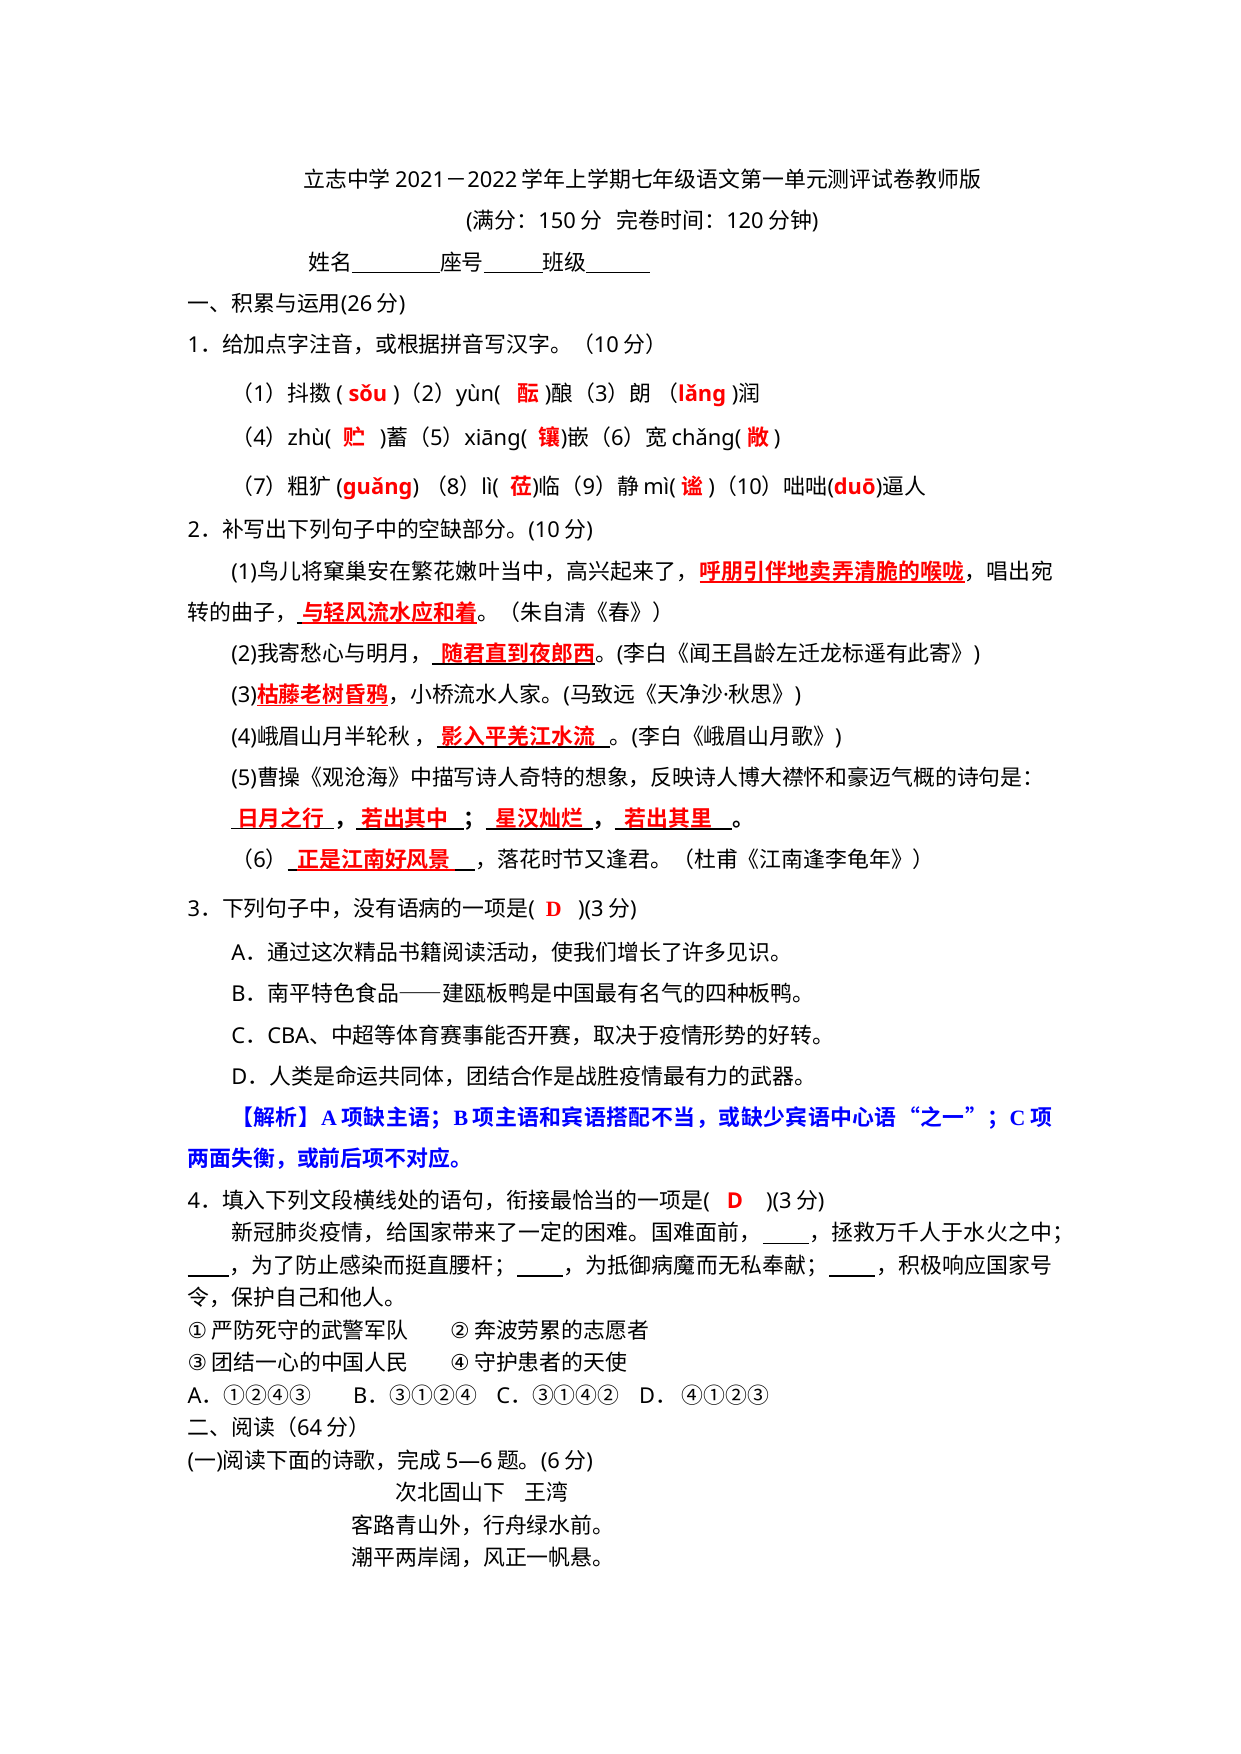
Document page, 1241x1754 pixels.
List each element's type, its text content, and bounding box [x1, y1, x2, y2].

text 日月之行 ， 若出其中 ； 星汉灿烂 ， 若出其里 。 [187, 801, 1053, 833]
text 立志中学2021－2022学年上学期七年级语文第一单元测评试卷教师版 [187, 162, 1053, 194]
text （6） 正是江南好风景 ，落花时节又逢君。（杜甫《江南逢李龟年》） [187, 842, 1053, 874]
text B．南平特色食品——建瓯板鸭是中国最有名气的四种板鸭。 [187, 976, 1053, 1008]
text 4．填入下列文段横线处的语句，衔接最恰当的一项是( D )(3分) [187, 1182, 1053, 1215]
text ①严防死守的武警军队 ②奔波劳累的志愿者 [187, 1312, 1053, 1345]
text (满分：150分 完卷时间：120分钟) [187, 203, 1053, 235]
text A．通过这次精品书籍阅读活动，使我们增长了许多见识。 [187, 935, 1053, 967]
text 潮平两岸阔，风正一帆悬。 [187, 1540, 1053, 1572]
text 次北固山下 王湾 [187, 1475, 1053, 1507]
text (4)峨眉山月半轮秋 ， 影入平羌江水流 。(李白《峨眉山月歌》) [187, 719, 1053, 750]
text 新冠肺炎疫情，给国家带来了一定的困难。国难面前， ，拯救万千人于水火之中； ，为了防止感染而挺直腰杆； ，为抵御病魔而无私奉献； ，积极响应国家号令，保护自己和他人。 [187, 1215, 1053, 1312]
text 二、阅读（64分） [187, 1410, 1053, 1442]
text （4）zhù( 贮 )蓄（5）xiāng( 镶)嵌（6）宽chǎng( 敞 ) [187, 420, 1053, 451]
text （7）粗犷 (guǎng) （8）lì( 莅)临（9）静mì( 谧 )（10）咄咄(duō)逼人 [187, 461, 1053, 501]
text 客路青山外，行舟绿水前。 [187, 1507, 1053, 1540]
text (5)曹操《观沧海》中描写诗人奇特的想象，反映诗人博大襟怀和豪迈气概的诗句是： [187, 760, 1053, 792]
text (一)阅读下面的诗歌，完成5—6题。(6分) [187, 1442, 1053, 1475]
text D．人类是命运共同体，团结合作是战胜疫情最有力的武器。 [187, 1059, 1053, 1091]
text (2)我寄愁心与明月， 随君直到夜郎西。(李白《闻王昌龄左迁龙标遥有此寄》) [187, 636, 1053, 668]
text C．CBA、中超等体育赛事能否开赛，取决于疫情形势的好转。 [187, 1018, 1053, 1049]
text （1）抖擞 ( sǒu )（2）yùn( 酝 )酿（3）朗 （lǎng )润 [187, 368, 1053, 408]
text 3．下列句子中，没有语病的一项是( D )(3分) [187, 883, 1053, 923]
text 姓名 座号 班级 [187, 244, 1053, 276]
text (1)鸟儿将窠巢安在繁花嫩叶当中，高兴起来了，呼朋引伴地卖弄清脆的喉咙，唱出宛转的曲子， 与轻风流水应和着。（朱自清《春》） [187, 554, 1053, 627]
text (3)枯藤老树昏鸦，小桥流水人家。(马致远《天净沙·秋思》) [187, 677, 1053, 709]
text 一、积累与运用(26分) [187, 286, 1053, 317]
text 2．补写出下列句子中的空缺部分。(10分) [187, 512, 1053, 544]
text 1．给加点字注音，或根据拼音写汉字。（10分） [187, 327, 1053, 359]
text 【解析】A项缺主语；B项主语和宾语搭配不当，或缺少宾语中心语“之一”；C项两面失衡，或前后项不对应。 [187, 1100, 1053, 1173]
text ③团结一心的中国人民 ④守护患者的天使 [187, 1345, 1053, 1377]
text A．①②④③ B．③①②④ C．③①④② D． ④①②③ [187, 1377, 1053, 1410]
